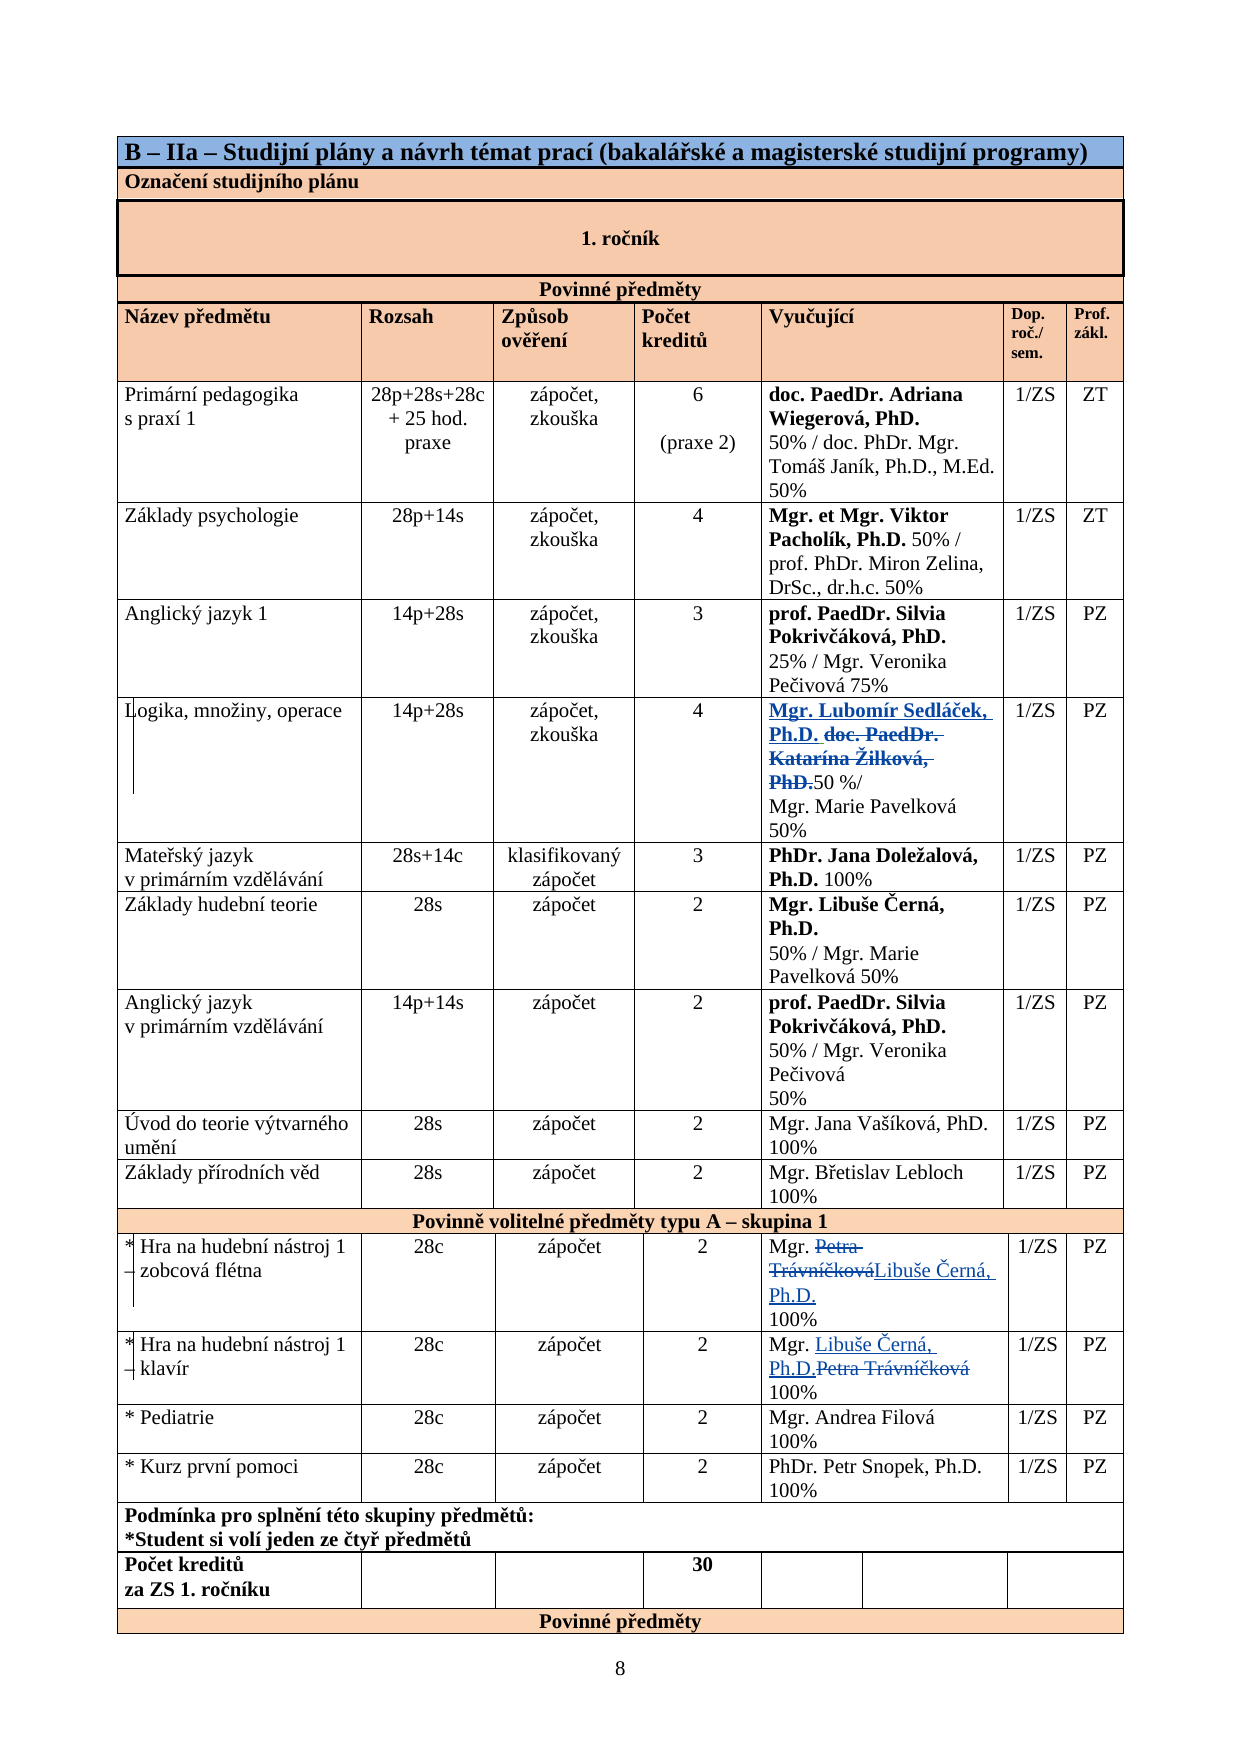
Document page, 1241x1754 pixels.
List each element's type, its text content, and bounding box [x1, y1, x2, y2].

table_cell 28c [362, 1454, 495, 1502]
table_cell 14p+28s [362, 600, 493, 697]
table_cell Způsob ověření [494, 304, 634, 381]
table_cell ZT [1067, 503, 1123, 599]
table_cell PZ [1067, 1234, 1123, 1331]
table_cell PZ [1067, 892, 1123, 988]
table_cell Primární pedagogika s praxí 1 [118, 382, 361, 502]
table_cell 50 %/ Mgr. Marie Pavelková 50% [762, 698, 1003, 842]
table_cell 2 [635, 990, 761, 1110]
table_cell 14p+28s [362, 698, 493, 842]
table_cell 2 [635, 892, 761, 988]
table_cell 1/ZS [1009, 1234, 1066, 1331]
table_cell zápočet [496, 1234, 643, 1331]
table_cell 2 [635, 1160, 761, 1208]
table_cell Anglický jazyk v primárním vzdělávání [118, 990, 361, 1110]
table_cell PZ [1067, 1160, 1123, 1208]
table_cell ZT [1067, 382, 1123, 502]
table_header B – IIa – Studijní plány a návrh témat prací (bakalářské a magisterské studijní programy) [118, 137, 1123, 166]
table_cell zápočet, zkouška [494, 503, 634, 599]
table_cell 4 [635, 698, 761, 842]
table_cell 2 [635, 1111, 761, 1159]
table_cell [762, 1553, 862, 1608]
table_cell 1/ZS [1009, 1454, 1066, 1502]
table_cell Logika, množiny, operace [118, 698, 361, 842]
table_cell 28p+28s+28c + 25 hod. praxe [362, 382, 493, 502]
table_cell Podmínka pro splnění této skupiny předmětů: *Student si volí jeden ze čtyř předmětů [118, 1503, 1123, 1551]
table_cell zápočet [496, 1405, 643, 1453]
table_cell Základy hudební teorie [118, 892, 361, 988]
table_cell Základy přírodních věd [118, 1160, 361, 1208]
table_cell zápočet [494, 1111, 634, 1159]
table_cell 3 [635, 843, 761, 891]
table_cell 1/ZS [1004, 990, 1066, 1110]
table_cell PZ [1067, 1454, 1123, 1502]
table_cell Úvod do teorie výtvarného umění [118, 1111, 361, 1159]
table_cell zápočet [496, 1454, 643, 1502]
table_cell 1/ZS [1004, 1160, 1066, 1208]
table_cell Označení studijního plánu [118, 169, 1123, 198]
table_cell 28c [362, 1234, 495, 1331]
table_cell zápočet [496, 1332, 643, 1404]
table_cell Mgr. Břetislav Lebloch 100% [762, 1160, 1003, 1208]
table_cell Mgr. 100% [762, 1234, 1008, 1331]
table_cell 1/ZS [1004, 843, 1066, 891]
table_cell 28s+14c [362, 843, 493, 891]
table_cell 28c [362, 1332, 495, 1404]
table_cell Povinné předměty [118, 277, 1123, 301]
table_cell Anglický jazyk 1 [118, 600, 361, 697]
table_cell 1/ZS [1004, 698, 1066, 842]
table_cell 2 [644, 1405, 761, 1453]
table_cell 1/ZS [1004, 1111, 1066, 1159]
table_cell 28s [362, 892, 493, 988]
table_cell [362, 1553, 495, 1608]
table_cell Mgr. 100% [762, 1332, 1008, 1404]
table_cell doc. PaedDr. Adriana Wiegerová, PhD. 50% / doc. PhDr. Mgr. Tomáš Janík, Ph.D., M.Ed. 50% [762, 382, 1003, 502]
table_cell Mgr. Andrea Filová 100% [762, 1405, 1008, 1453]
table_cell klasifikovaný zápočet [494, 843, 634, 891]
table_cell 4 [635, 503, 761, 599]
table_cell 28s [362, 1111, 493, 1159]
table_cell 1/ZS [1009, 1332, 1066, 1404]
table_cell Základy psychologie [118, 503, 361, 599]
table_cell PZ [1067, 1111, 1123, 1159]
table_cell 2 [644, 1332, 761, 1404]
table_cell PZ [1067, 843, 1123, 891]
table_cell 1/ZS [1004, 892, 1066, 988]
table_cell Rozsah [362, 304, 493, 381]
table_cell [496, 1553, 643, 1608]
table_cell 14p+14s [362, 990, 493, 1110]
table_cell PZ [1067, 1405, 1123, 1453]
table_cell zápočet [494, 892, 634, 988]
table_cell Název předmětu [118, 304, 361, 381]
table_cell 2 [644, 1234, 761, 1331]
table_cell zápočet, zkouška [494, 698, 634, 842]
table_cell Mgr. et Mgr. Viktor Pacholík, Ph.D. 50% / prof. PhDr. Miron Zelina, DrSc., dr.h.c. 50% [762, 503, 1003, 599]
table_cell 1/ZS [1004, 382, 1066, 502]
table_cell 6 (praxe 2) [635, 382, 761, 502]
table_cell * Kurz první pomoci [118, 1454, 361, 1502]
table_cell Dop. roč./ sem. [1004, 304, 1066, 381]
table_cell zápočet, zkouška [494, 600, 634, 697]
table_cell 1/ZS [1009, 1405, 1066, 1453]
table_cell 30 [644, 1553, 761, 1608]
table_cell Mateřský jazyk v primárním vzdělávání [118, 843, 361, 891]
table_cell PZ [1067, 990, 1123, 1110]
table_cell Mgr. Libuše Černá, Ph.D. 50% / Mgr. Marie Pavelková 50% [762, 892, 1003, 988]
table_cell Počet kreditů za ZS 1. ročníku [118, 1553, 361, 1608]
table_cell * Pediatrie [118, 1405, 361, 1453]
table_cell zápočet [494, 990, 634, 1110]
table_cell zápočet, zkouška [494, 382, 634, 502]
table_cell 1/ZS [1004, 600, 1066, 697]
table_cell 2 [644, 1454, 761, 1502]
table_cell 1. ročník [119, 202, 1122, 274]
table_cell Počet kreditů [635, 304, 761, 381]
table_cell PhDr. Petr Snopek, Ph.D. 100% [762, 1454, 1008, 1502]
table_cell Vyučující [762, 304, 1003, 381]
table_cell PZ [1067, 1332, 1123, 1404]
table_cell prof. PaedDr. Silvia Pokrivčáková, PhD. 25% / Mgr. Veronika Pečivová 75% [762, 600, 1003, 697]
table_cell 28p+14s [362, 503, 493, 599]
table_cell 1/ZS [1004, 503, 1066, 599]
table_cell Povinné předměty [118, 1609, 1123, 1633]
table_cell * Hra na hudební nástroj 1 – zobcová flétna [118, 1234, 361, 1331]
table_cell * Hra na hudební nástroj 1 – klavír [118, 1332, 361, 1404]
table_cell prof. PaedDr. Silvia Pokrivčáková, PhD. 50% / Mgr. Veronika Pečivová 50% [762, 990, 1003, 1110]
table_cell [1008, 1553, 1123, 1608]
table_cell 3 [635, 600, 761, 697]
table_cell Mgr. Jana Vašíková, PhD. 100% [762, 1111, 1003, 1159]
table_cell PZ [1067, 600, 1123, 697]
table_cell zápočet [494, 1160, 634, 1208]
table_cell [863, 1553, 1007, 1608]
table_cell PZ [1067, 698, 1123, 842]
table_cell 28c [362, 1405, 495, 1453]
table_cell Povinně volitelné předměty typu A – skupina 1 [118, 1209, 1123, 1233]
table_cell PhDr. Jana Doležalová, Ph.D. 100% [762, 843, 1003, 891]
table_cell 28s [362, 1160, 493, 1208]
table_cell Prof. zákl. [1067, 304, 1123, 381]
